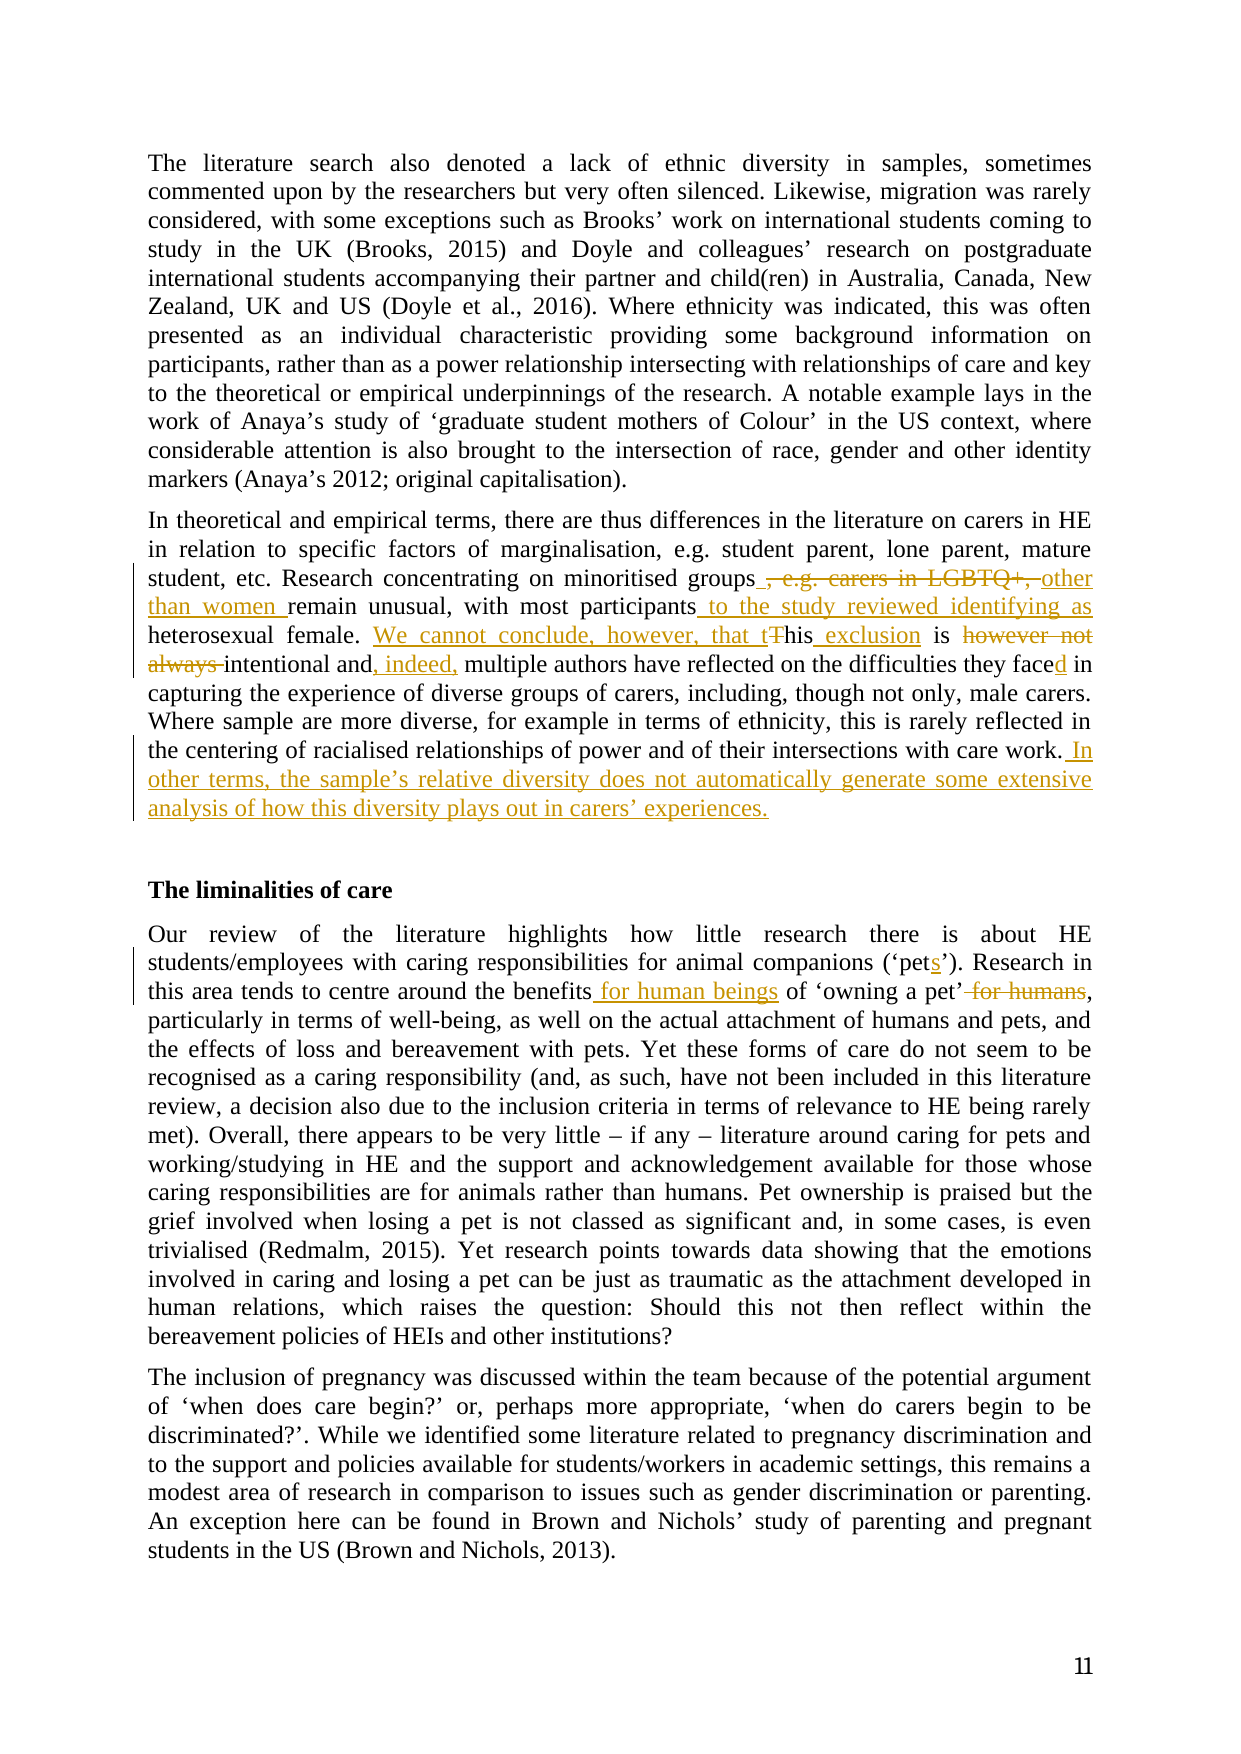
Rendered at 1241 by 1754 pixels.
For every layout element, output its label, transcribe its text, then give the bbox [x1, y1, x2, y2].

text The literature search also denoted a lack of ethnic diversity in samples, sometimes commented upon by the researchers but very often silenced. Likewise, migration was rarely considered, with some exceptions such as Brooks’ work on international students coming to study in the UK (Brooks, 2015) and Doyle and colleagues’ research on postgraduate international students accompanying their partner and child(ren) in Australia, Canada, New Zealand, UK and US (Doyle et al., 2016). Where ethnicity was indicated, this was often presented as an individual characteristic providing some background information on participants, rather than as a power relationship intersecting with relationships of care and key to the theoretical or empirical underpinnings of the research. A notable example lays in the work of Anaya’s study of ‘graduate student mothers of Colour’ in the US context, where considerable attention is also brought to the intersection of race, gender and other identity markers (Anaya’s 2012; original capitalisation). [148, 148, 1093, 493]
text Our review of the literature highlights how little research there is about HE students/employees with caring responsibilities for animal companions (‘pet’). Research in this area tends to centre around the benefits of ‘owning a pet’, particularly in terms of well-being, as well on the actual attachment of humans and pets, and the effects of loss and bereavement with pets. Yet these forms of care do not seem to be recognised as a caring responsibility (and, as such, have not been included in this literature review, a decision also due to the inclusion criteria in terms of relevance to HE being rarely met). Overall, there appears to be very little – if any – literature around caring for pets and working/studying in HE and the support and acknowledgement available for those whose caring responsibilities are for animals rather than humans. Pet ownership is praised but the grief involved when losing a pet is not classed as significant and, in some cases, is even trivialised (Redmalm, 2015). Yet research points towards data showing that the emotions involved in caring and losing a pet can be just as traumatic as the attachment developed in human relations, which raises the question: Should this not then reflect within the bereavement policies of HEIs and other institutions? [148, 919, 1093, 1350]
text In theoretical and empirical terms, there are thus differences in the literature on carers in HE in relation to specific factors of marginalisation, e.g. student parent, lone parent, mature student, etc. Research concentrating on minoritised groupsremain unusual, with most participants heterosexual female. his is intentional and multiple authors have reflected on the difficulties they face in capturing the experience of diverse groups of carers, including, though not only, male carers. Where sample are more diverse, for example in terms of ethnicity, this is rarely reflected in the centering of racialised relationships of power and of their intersections with care work. [148, 505, 1093, 789]
text The inclusion of pregnancy was discussed within the team because of the potential argument of ‘when does care begin?’ or, perhaps more appropriate, ‘when do carers begin to be discriminated?’. While we identified some literature related to pregnancy discrimination and to the support and policies available for students/workers in academic settings, this remains a modest area of research in comparison to issues such as gender discrimination or parenting. An exception here can be found in Brown and Nichols’ study of parenting and pregnant students in the US (Brown and Nichols, 2013). [148, 1362, 1093, 1564]
text The liminalities of care [148, 875, 1093, 904]
